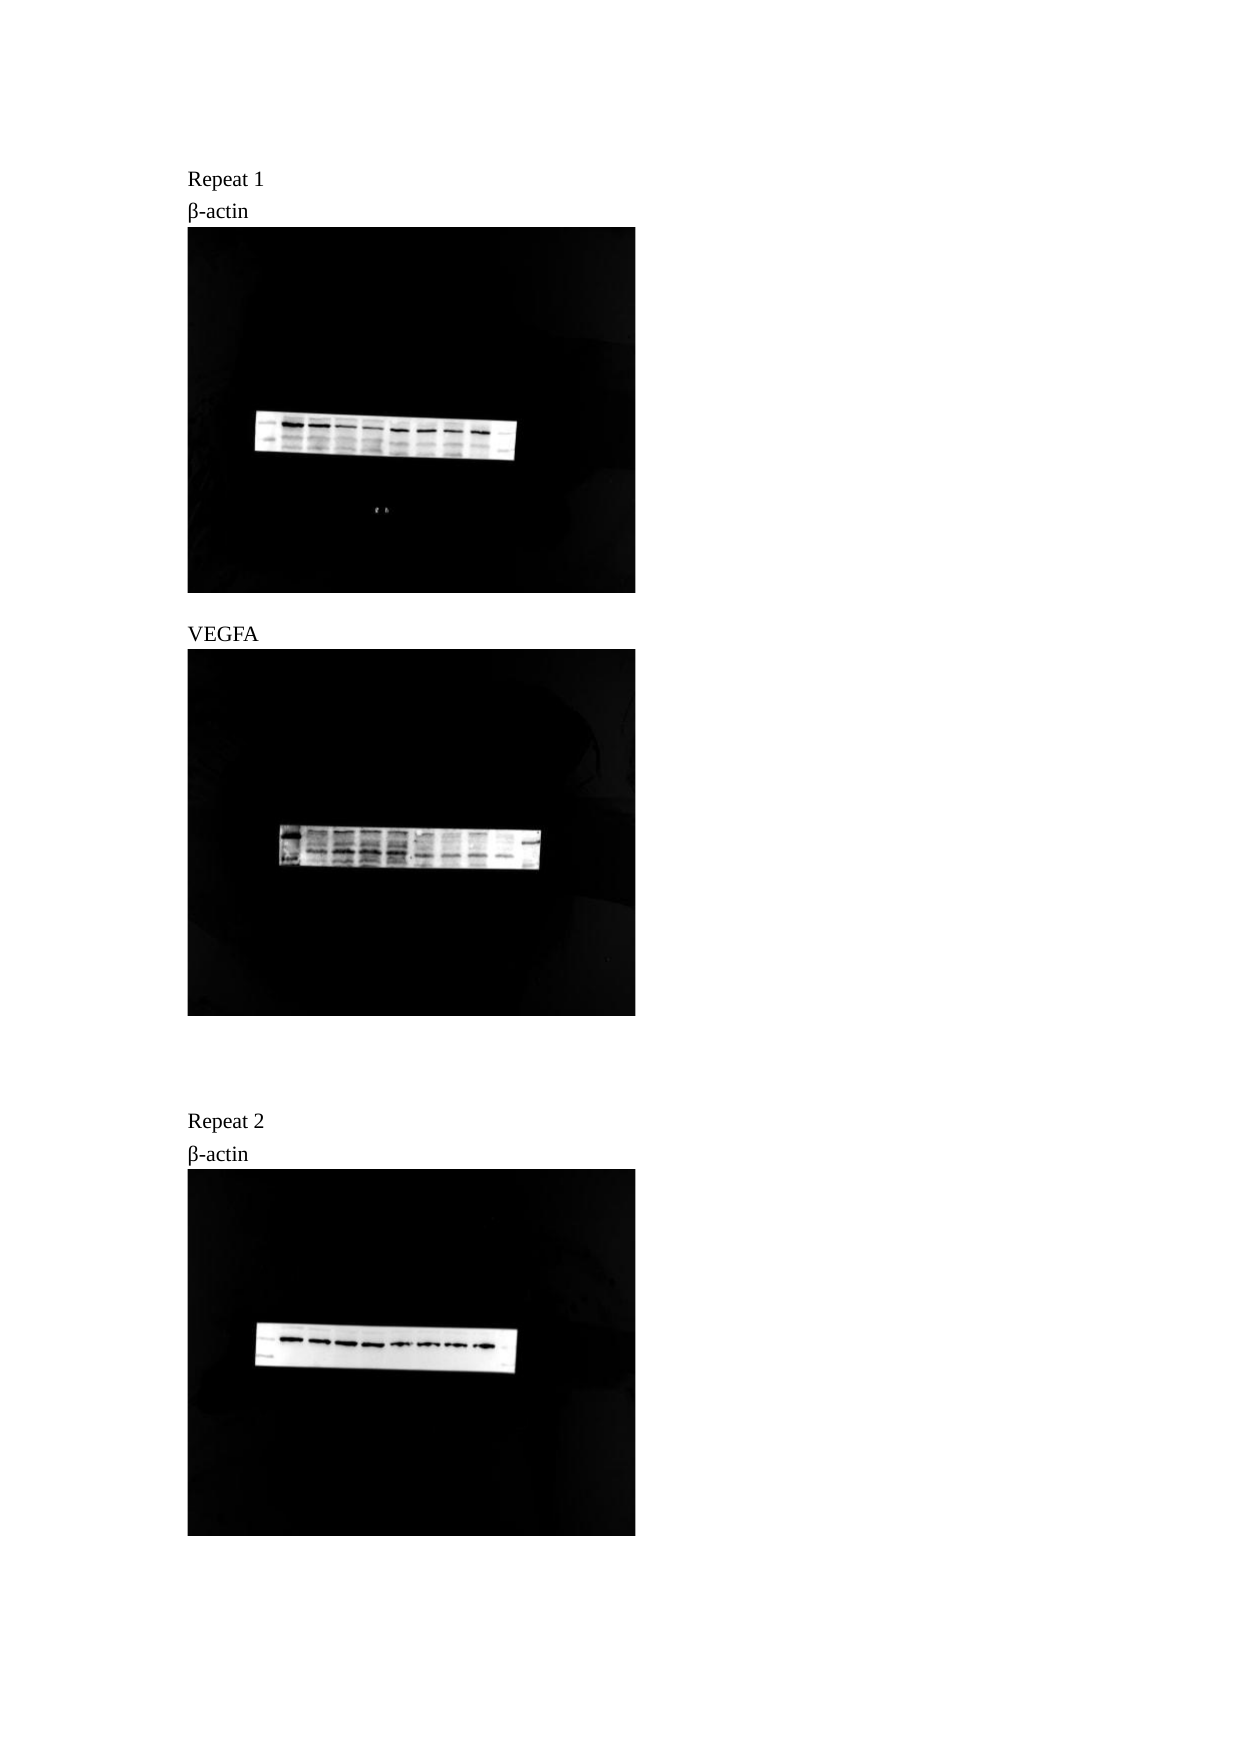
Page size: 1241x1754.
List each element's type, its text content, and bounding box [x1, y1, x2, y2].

text Repeat 2 [187, 1104, 1053, 1137]
picture [187, 227, 636, 593]
picture [187, 1169, 636, 1536]
text Repeat 1 [187, 162, 1053, 194]
text VEGFA [187, 617, 1053, 649]
text β-actin [187, 194, 1053, 227]
picture [187, 649, 636, 1016]
text β-actin [187, 1137, 1053, 1169]
